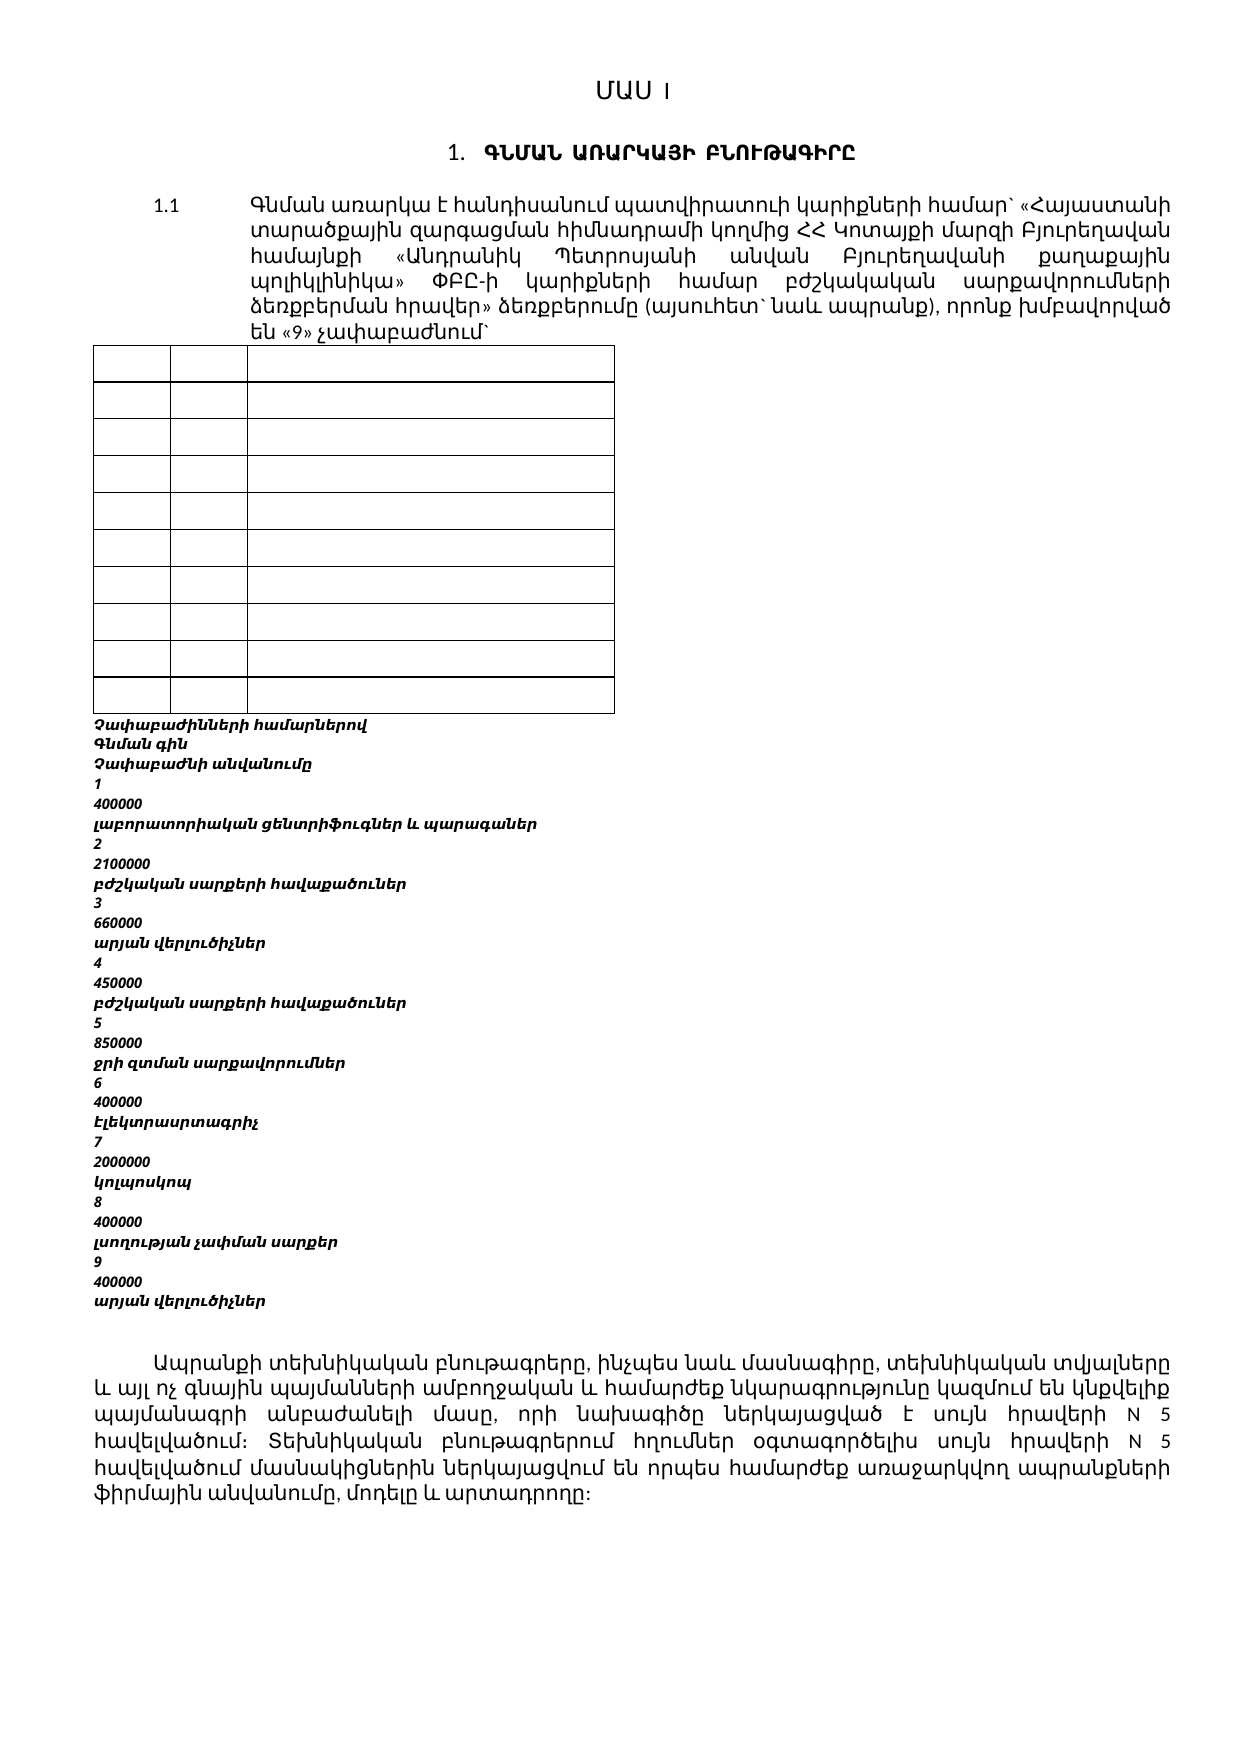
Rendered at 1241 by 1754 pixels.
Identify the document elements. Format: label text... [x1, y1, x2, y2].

text Ապրանքի տեխնիկական բնութագրերը, ինչպես նաև մասնագիրը, տեխնիկական տվյալները և այլ ոչ գնային պայմանների ամբողջական և համարժեք նկարագրությունը կազմում են կնքվելիք պայմանագրի անբաժանելի մասը, որի նախագիծը ներկայացված է սույն հրավերի N 5 հավելվածում։ Տեխնիկական բնութագրերում հղումներ օգտագործելիս սույն հրավերի N 5 հավելվածում մասնակիցներին ներկայացվում են որպես համարժեք առաջարկվող ապրանքների ֆիրմային անվանումը, մոդելը և արտադրողը: [94, 1350, 1171, 1506]
subtitle Գնման առարկա է հանդիսանում պատվիրատուի կարիքների համար` «Հայաստանի տարածքային զարգացման հիմնադրամի կողմից ՀՀ Կոտայքի մարզի Բյուրեղավան համայնքի «Անդրանիկ Պետրոսյանի անվան Բյուրեղավանի քաղաքային պոլիկլինիկա» ՓԲԸ-ի կարիքների համար բժշկակական սարքավորումների ձեռքբերման հրավեր» ձեռքբերումը (այսուհետ` նաև ապրանք), որոնք խմբավորված են «9» չափաբաժնում` [153, 192, 1171, 344]
text ՄԱՍ I [94, 75, 1171, 106]
list ԳՆՄԱՆ ԱՌԱՐԿԱՅԻ ԲՆՈՒԹԱԳԻՐԸ [131, 136, 1171, 167]
